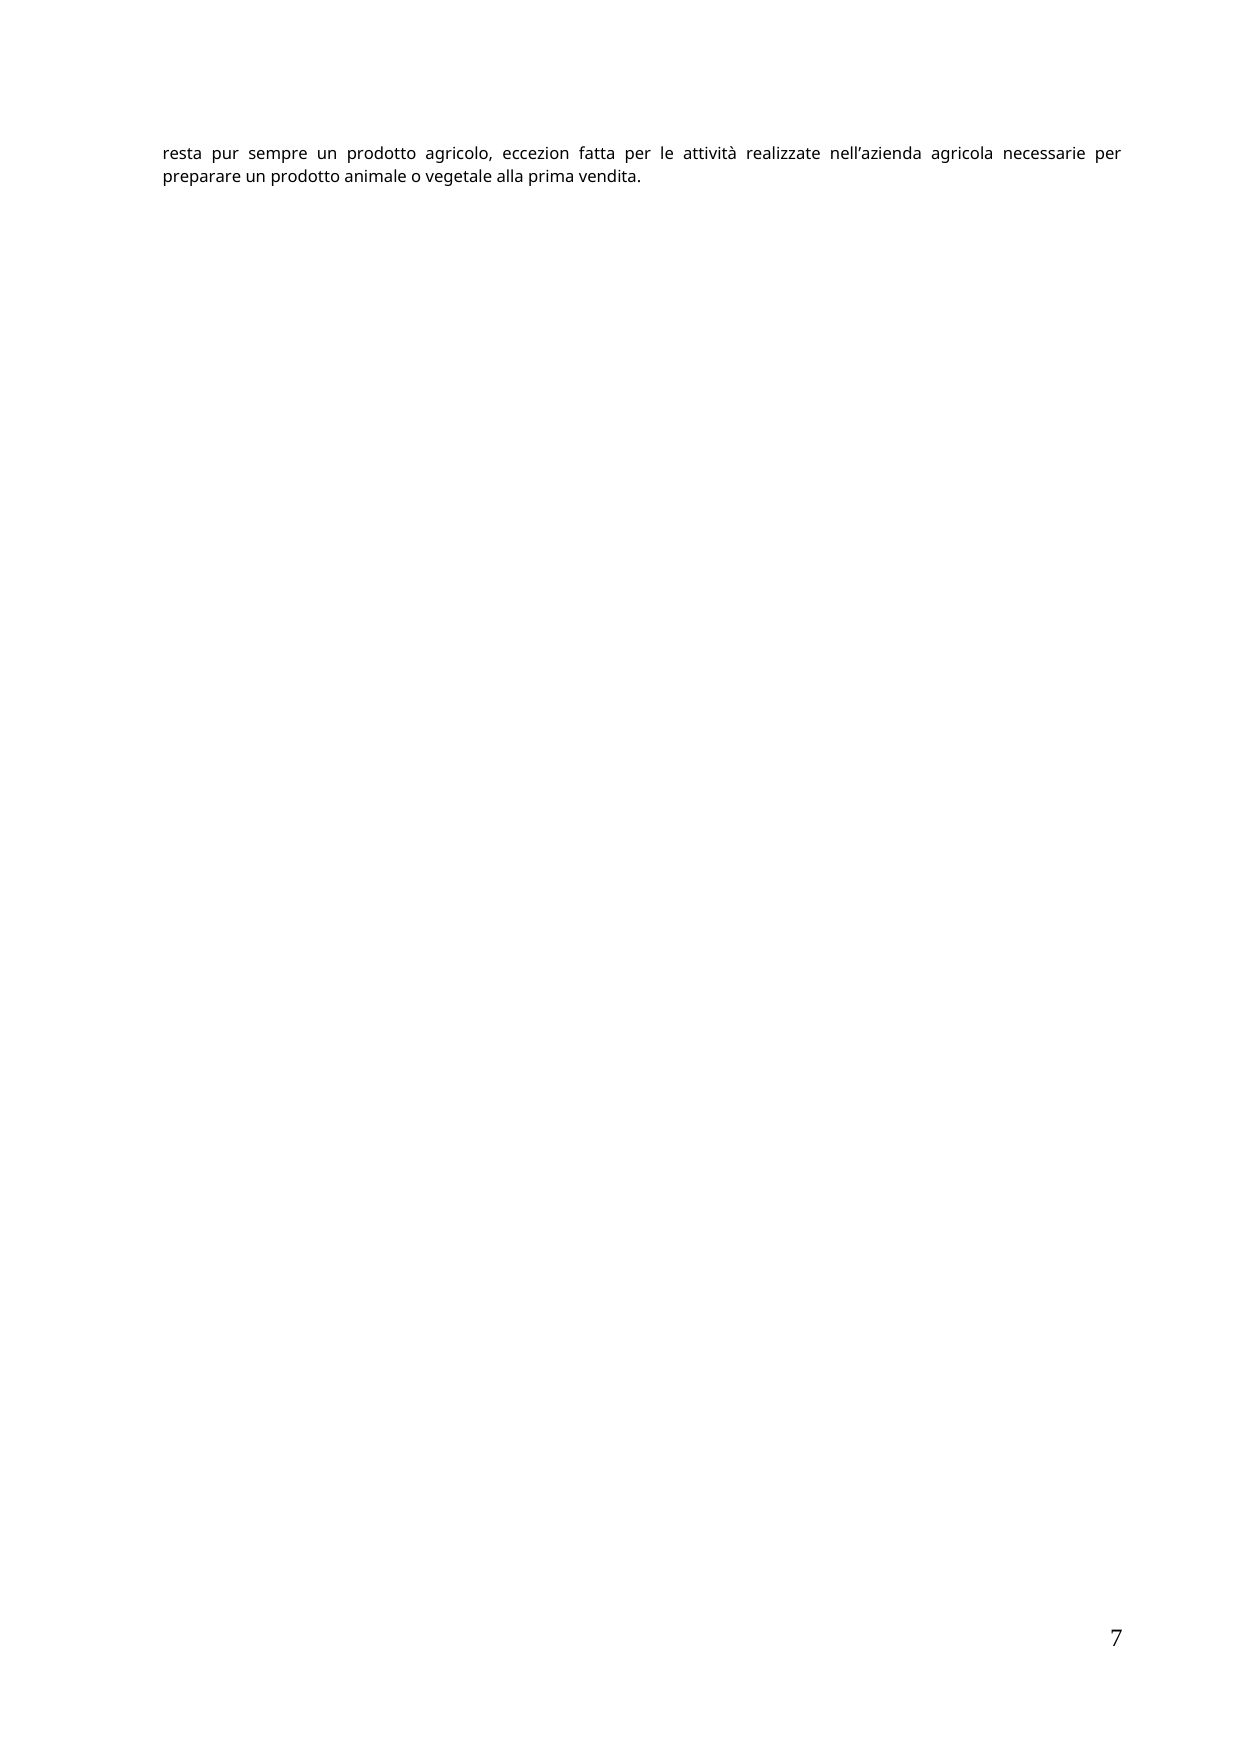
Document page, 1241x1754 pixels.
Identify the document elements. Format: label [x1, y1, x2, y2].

list [148, 142, 1123, 187]
